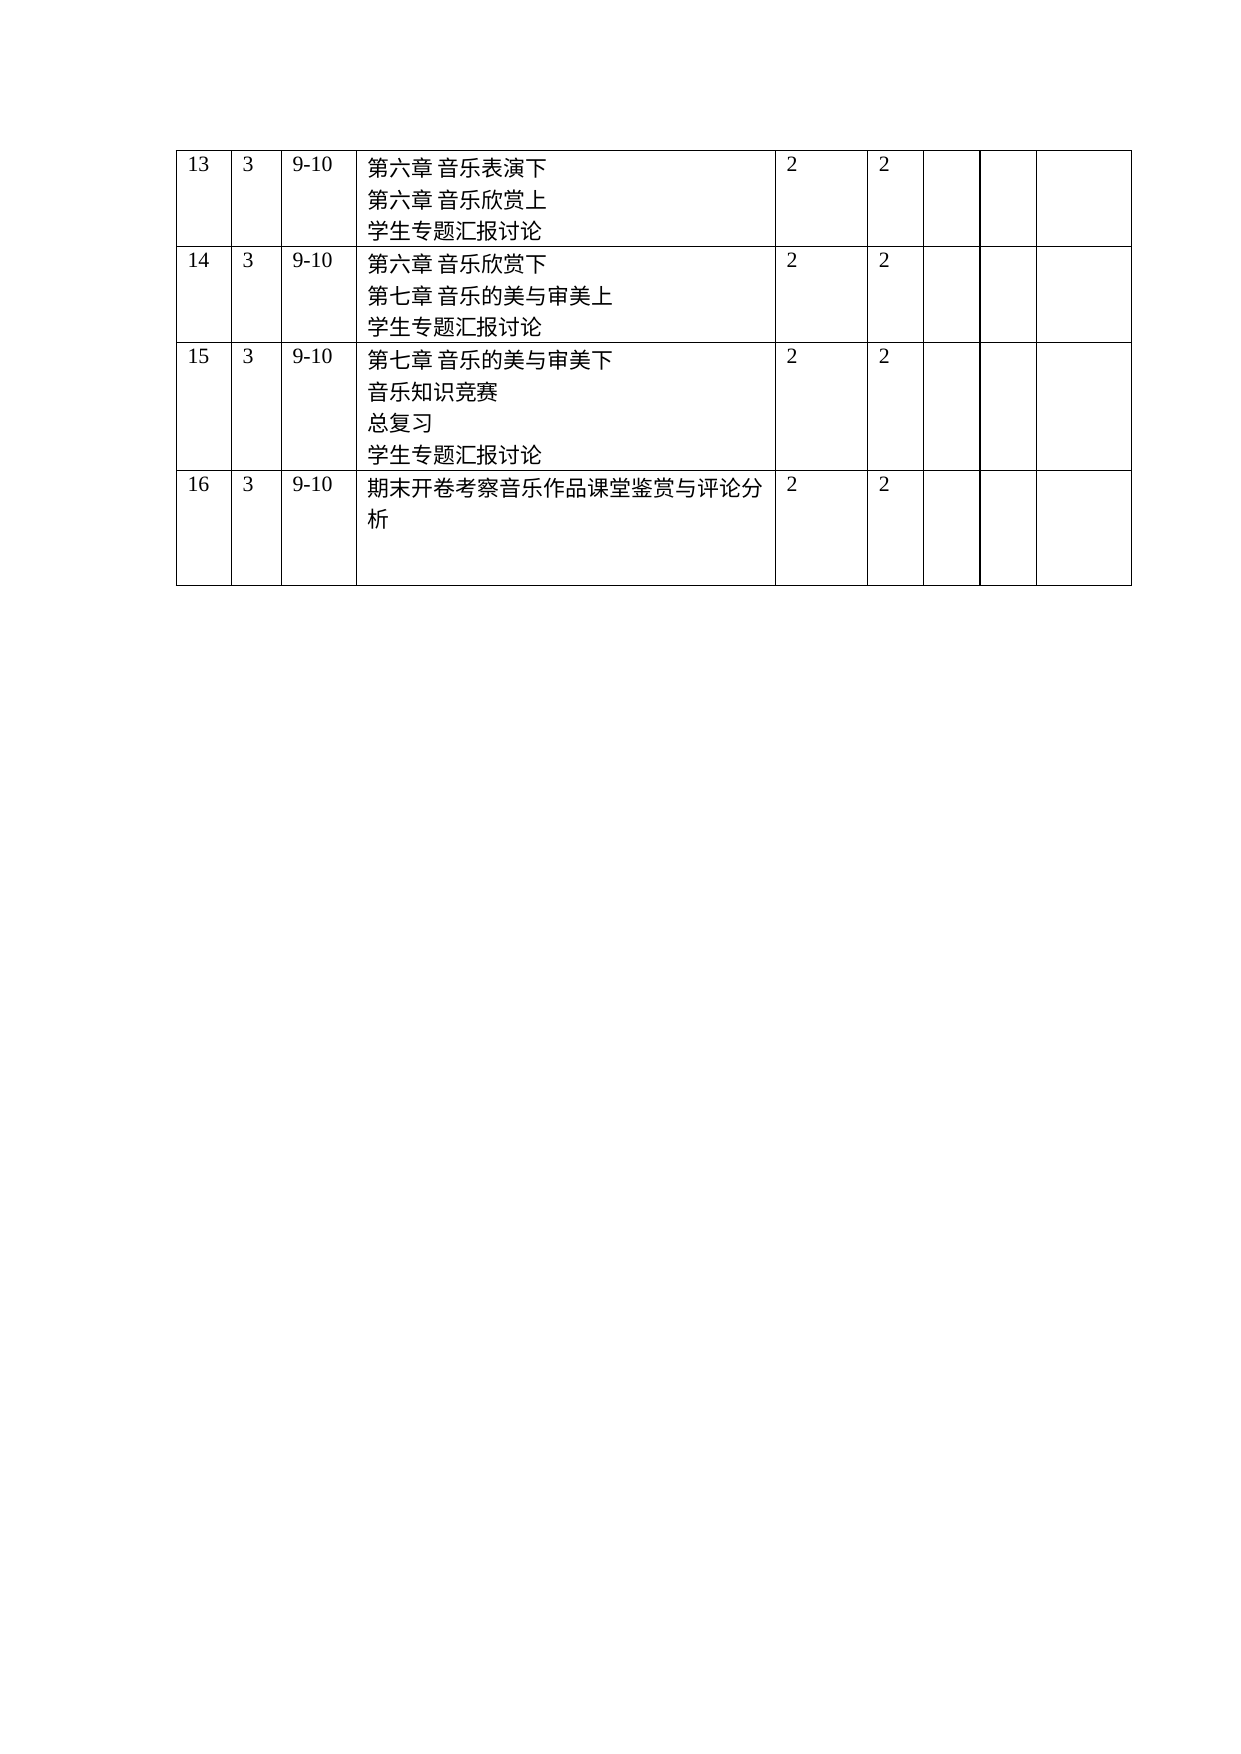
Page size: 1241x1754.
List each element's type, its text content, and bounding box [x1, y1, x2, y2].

table_cell 9-10 [282, 247, 356, 342]
table_cell 第六章 音乐欣赏下 第七章 音乐的美与审美上 学生专题汇报讨论 [357, 247, 775, 342]
table_cell [981, 471, 1036, 584]
table_cell [924, 247, 979, 342]
table_cell 2 [868, 247, 923, 342]
table_cell [1037, 247, 1131, 342]
table_cell 第六章 音乐表演下 第六章 音乐欣赏上 学生专题汇报讨论 [357, 151, 775, 246]
table_cell 14 [177, 247, 231, 342]
table_cell 3 [232, 247, 281, 342]
table_cell 2 [776, 471, 867, 584]
table_cell 2 [776, 151, 867, 246]
table_cell [924, 343, 979, 470]
table_cell 3 [232, 471, 281, 584]
table_cell [981, 247, 1036, 342]
table_cell [1037, 471, 1131, 584]
table_cell [1037, 343, 1131, 470]
table_cell 16 [177, 471, 231, 584]
table_cell 第七章 音乐的美与审美下 音乐知识竞赛 总复习 学生专题汇报讨论 [357, 343, 775, 470]
table_cell 2 [868, 343, 923, 470]
table_cell 9-10 [282, 343, 356, 470]
table_cell 2 [868, 471, 923, 584]
table_cell 15 [177, 343, 231, 470]
table_cell [924, 471, 979, 584]
table_cell 2 [776, 343, 867, 470]
table_cell 13 [177, 151, 231, 246]
table_cell 9-10 [282, 151, 356, 246]
table_cell 9-10 [282, 471, 356, 584]
table_cell [924, 151, 979, 246]
table_cell 2 [868, 151, 923, 246]
table_cell 期末开卷考察音乐作品课堂鉴赏与评论分析 [357, 471, 775, 584]
table_cell [1037, 151, 1131, 246]
table_cell [981, 151, 1036, 246]
table_cell [981, 343, 1036, 470]
table_cell 2 [776, 247, 867, 342]
table_cell 3 [232, 151, 281, 246]
table_cell 3 [232, 343, 281, 470]
